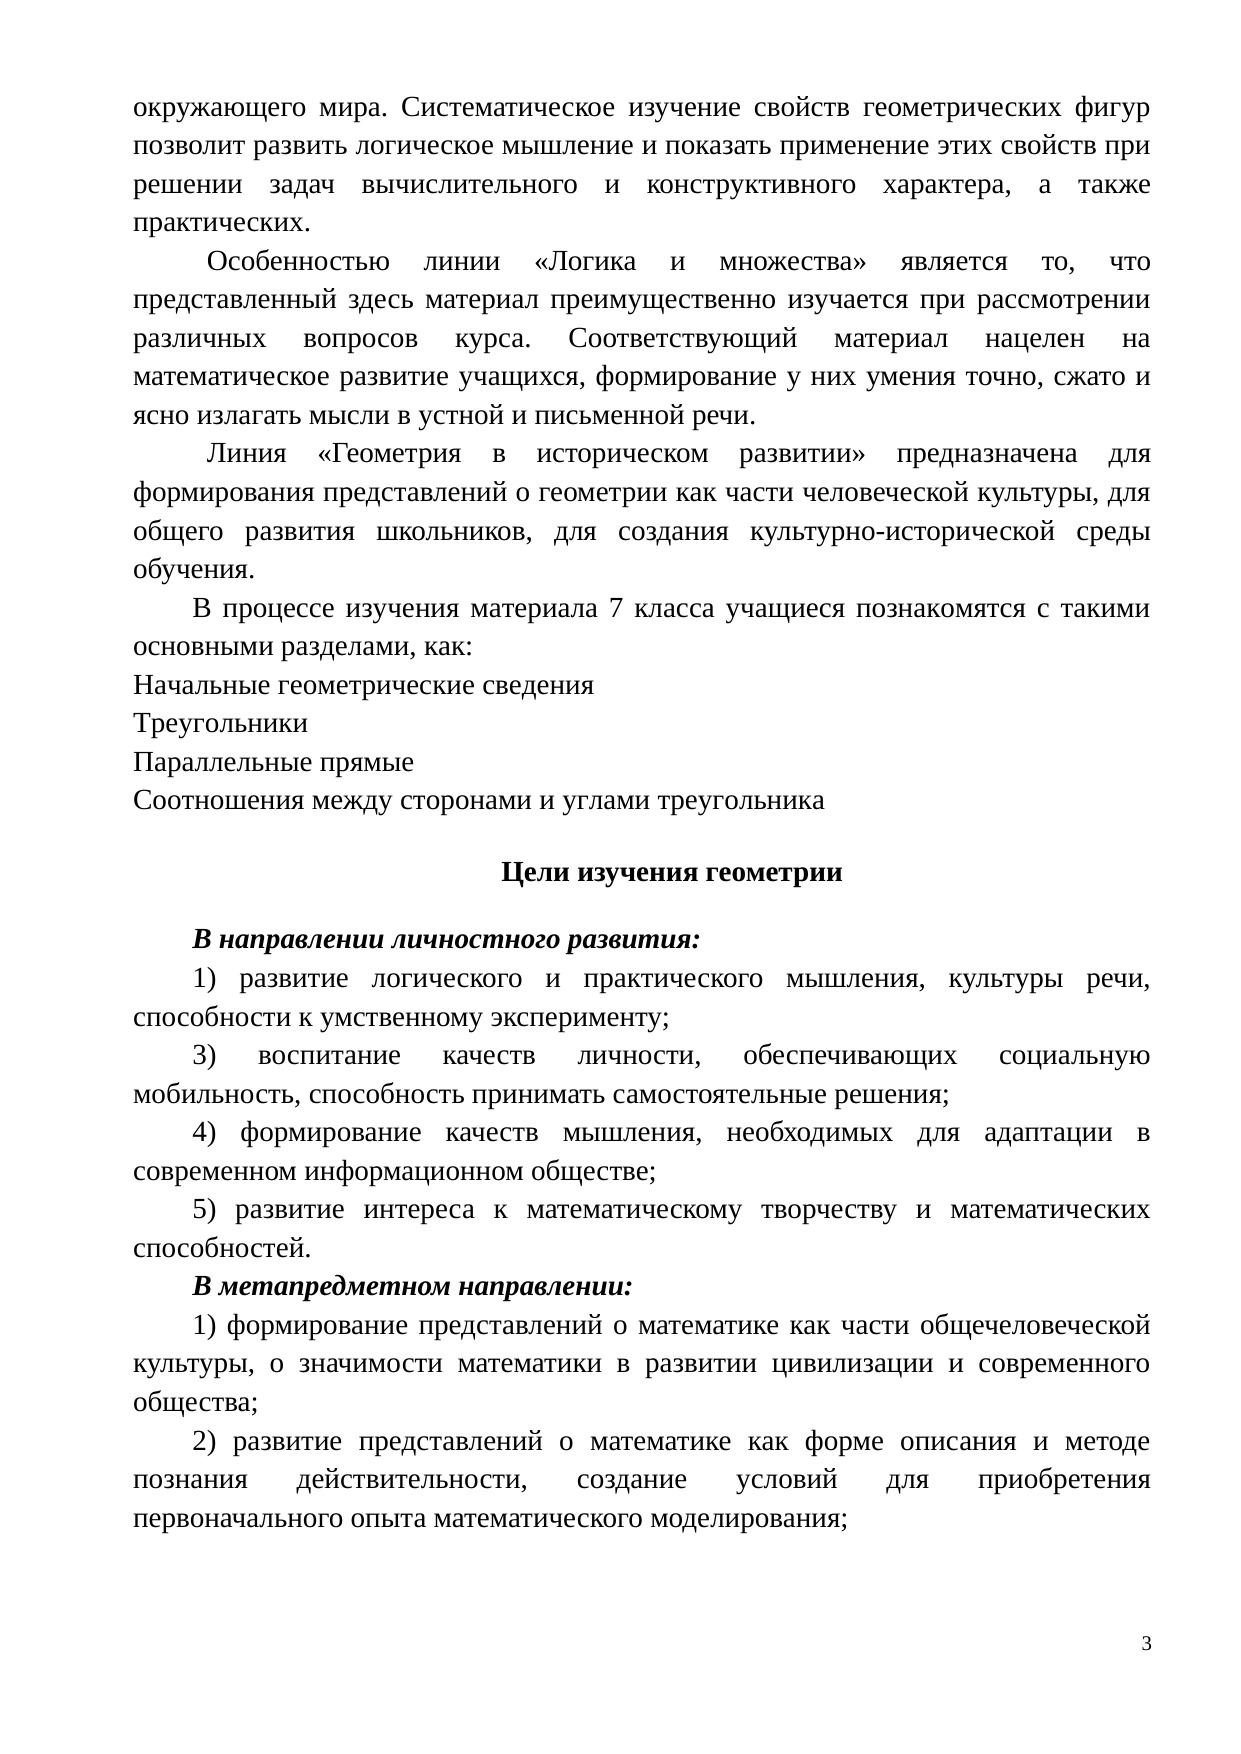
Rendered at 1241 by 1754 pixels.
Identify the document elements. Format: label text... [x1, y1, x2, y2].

text 1) развитие логического и практического мышления, культуры речи, способности к умственному эксперименту; [133, 960, 1152, 1032]
text Треугольники [133, 705, 1152, 739]
text 5) развитие интереса к математическому творчеству и математических способностей. [133, 1191, 1152, 1263]
text В метапредметном направлении: [133, 1268, 1152, 1302]
text Цели изучения геометрии [133, 854, 1152, 888]
text 1) формирование представлений о математике как части общечеловеческой культуры, о значимости математики в развитии цивилизации и современного общества; [133, 1307, 1152, 1418]
text Особенностью линии «Логика и множества» является то, что представленный здесь материал преимущественно изучается при рассмотрении различных вопросов курса. Соответствующий материал нацелен на математическое развитие учащихся, формирование у них умения точно, сжато и ясно излагать мысли в устной и письменной речи. [133, 243, 1152, 431]
text Линия «Геометрия в историческом развитии» предназначена для формирования представлений о геометрии как части человеческой культуры, для общего развития школьников, для создания культурно-исторической среды обучения. [133, 436, 1152, 585]
text Начальные геометрические сведения [133, 667, 1152, 700]
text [133, 89, 1152, 238]
text Соотношения между сторонами и углами треугольника [133, 782, 1152, 816]
text 4) формирование качеств мышления, необходимых для адаптации в современном информационном обществе; [133, 1114, 1152, 1186]
text 2) развитие представлений о математике как форме описания и методе познания действительности, создание условий для приобретения первоначального опыта математического моделирования; [133, 1423, 1152, 1533]
text Параллельные прямые [133, 744, 1152, 777]
text В направлении личностного развития: [133, 922, 1152, 955]
text 3) воспитание качеств личности, обеспечивающих социальную мобильность, способность принимать самостоятельные решения; [133, 1037, 1152, 1109]
text В процессе изучения материала 7 класса учащиеся познакомятся с такими основными разделами, как: [133, 590, 1152, 662]
